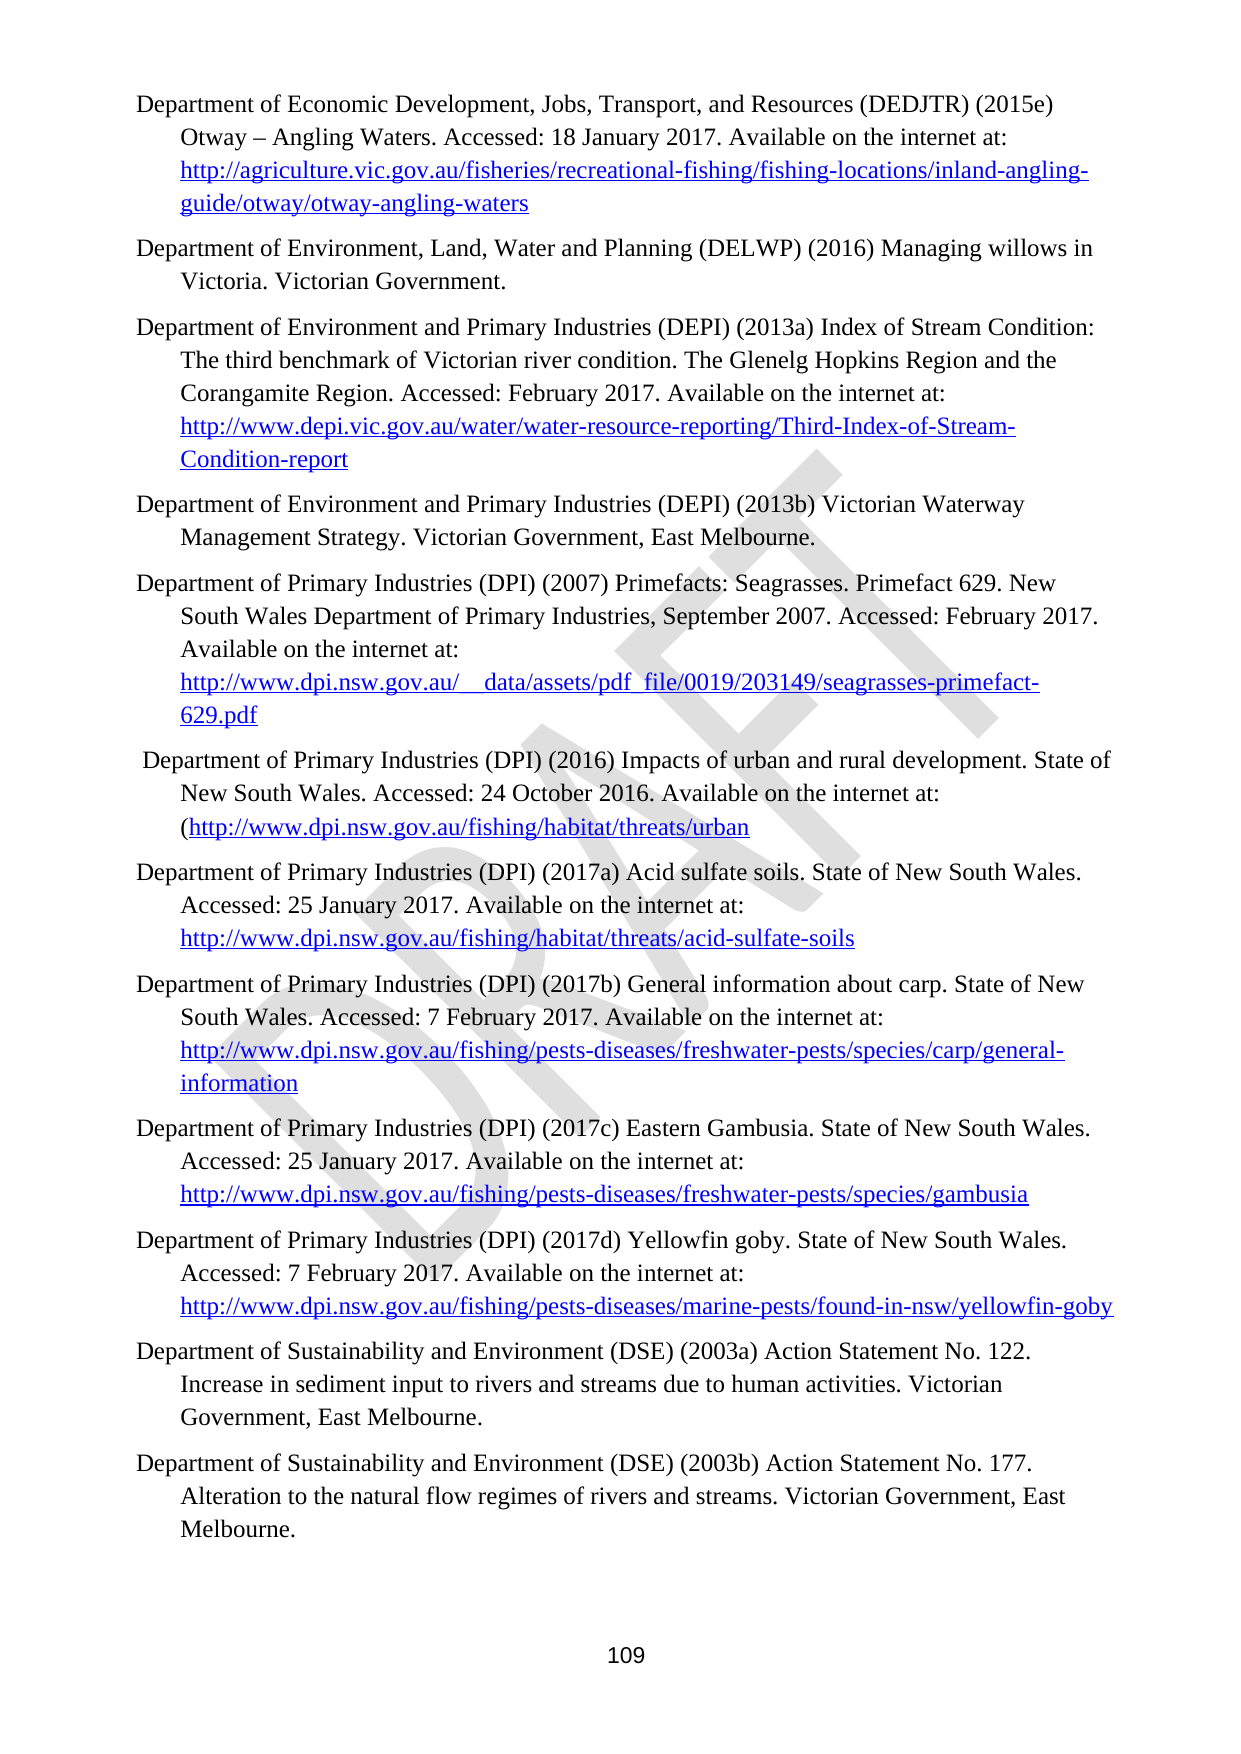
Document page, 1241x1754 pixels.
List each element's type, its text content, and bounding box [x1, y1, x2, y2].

text Department of Environment and Primary Industries (DEPI) (2013a) Index of Stream Condition: The third benchmark of Victorian river condition. The Glenelg Hopkins Region and the Corangamite Region. Accessed: February 2017. Available on the internet at: http://www.depi.vic.gov.au/water/water-resource-reporting/Third-Index-of-Stream-Condition-report [136, 312, 1116, 473]
text Department of Primary Industries (DPI) (2017a) Acid sulfate soils. State of New South Wales. Accessed: 25 January 2017. Available on the internet at: http://www.dpi.nsw.gov.au/fishing/habitat/threats/acid-sulfate-soils [136, 857, 1116, 952]
text Department of Sustainability and Environment (DSE) (2003a) Action Statement No. 122. Increase in sediment input to rivers and streams due to human activities. Victorian Government, East Melbourne. [136, 1336, 1116, 1431]
text Department of Primary Industries (DPI) (2016) Impacts of urban and rural development. State of New South Wales. Accessed: 24 October 2016. Available on the internet at: (http://www.dpi.nsw.gov.au/fishing/habitat/threats/urban [136, 746, 1116, 840]
text Department of Sustainability and Environment (DSE) (2003b) Action Statement No. 177. Alteration to the natural flow regimes of rivers and streams. Victorian Government, East Melbourne. [136, 1448, 1116, 1543]
text Department of Primary Industries (DPI) (2017c) Eastern Gambusia. State of New South Wales. Accessed: 25 January 2017. Available on the internet at: http://www.dpi.nsw.gov.au/fishing/pests-diseases/freshwater-pests/species/gambusia [136, 1113, 1116, 1208]
text Department of Primary Industries (DPI) (2007) Primefacts: Seagrasses. Primefact 629. New South Wales Department of Primary Industries, September 2007. Accessed: February 2017. Available on the internet at: http://www.dpi.nsw.gov.au/__data/assets/pdf_file/0019/203149/seagrasses-primefact-629.pdf [136, 568, 1116, 729]
text Department of Economic Development, Jobs, Transport, and Resources (DEDJTR) (2015e) Otway – Angling Waters. Accessed: 18 January 2017. Available on the internet at: http://agriculture.vic.gov.au/fisheries/recreational-fishing/fishing-locations/inland-angling-guide/otway/otway-angling-waters [136, 89, 1116, 216]
text Department of Environment and Primary Industries (DEPI) (2013b) Victorian Waterway Management Strategy. Victorian Government, East Melbourne. [136, 489, 1116, 551]
text Department of Primary Industries (DPI) (2017b) General information about carp. State of New South Wales. Accessed: 7 February 2017. Available on the internet at: http://www.dpi.nsw.gov.au/fishing/pests-diseases/freshwater-pests/species/carp/general-information [136, 969, 1116, 1096]
text Department of Environment, Land, Water and Planning (DELWP) (2016) Managing willows in Victoria. Victorian Government. [136, 233, 1116, 295]
text Department of Primary Industries (DPI) (2017d) Yellowfin goby. State of New South Wales. Accessed: 7 February 2017. Available on the internet at: http://www.dpi.nsw.gov.au/fishing/pests-diseases/marine-pests/found-in-nsw/yellowfin-goby [136, 1225, 1116, 1319]
